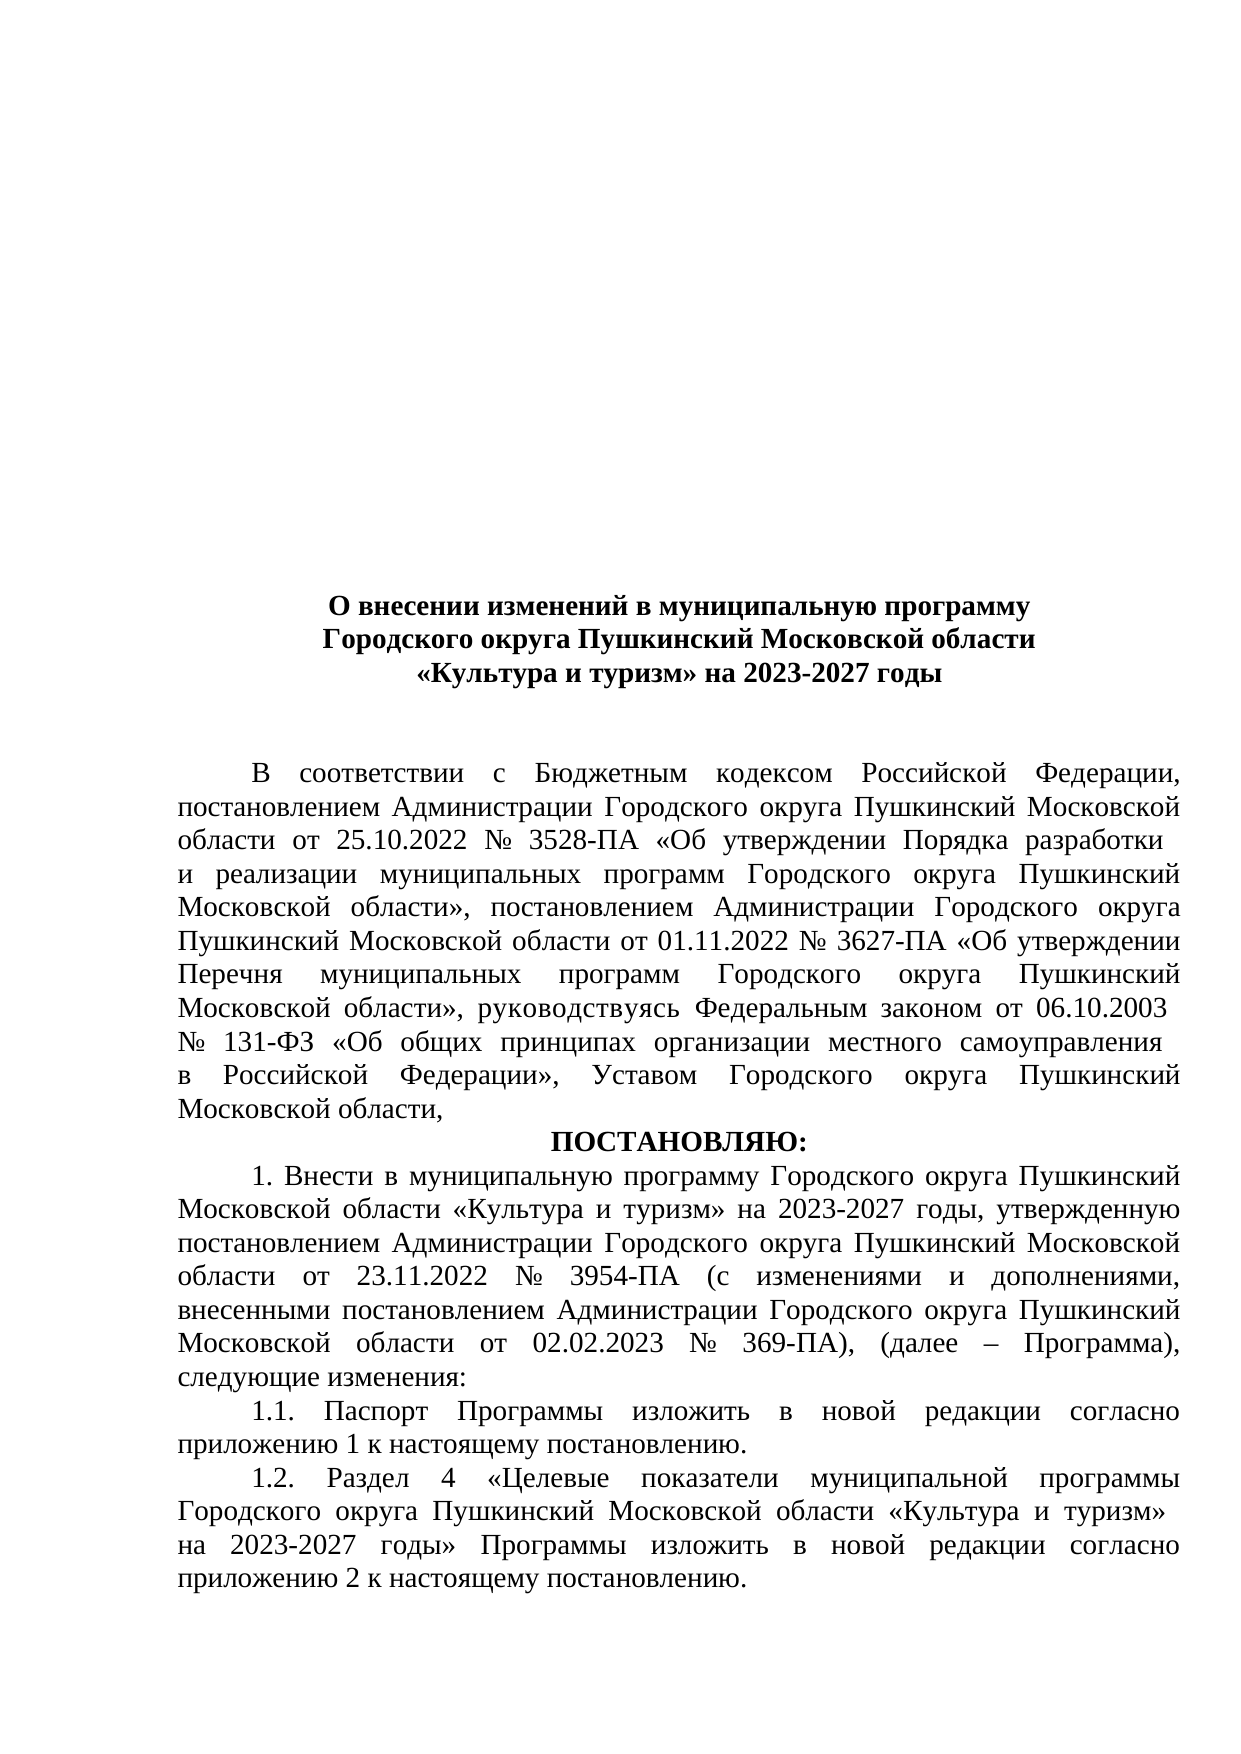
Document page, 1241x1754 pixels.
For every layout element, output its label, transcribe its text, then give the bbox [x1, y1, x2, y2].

text О внесении изменений в муниципальную программу [177, 588, 1181, 621]
text ПОСТАНОВЛЯЮ: [177, 1124, 1181, 1158]
text Городского округа Пушкинский Московской области [177, 621, 1181, 655]
text 1.1. Паспорт Программы изложить в новой редакции согласно приложению 1 к настоящему постановлению. [177, 1393, 1181, 1460]
text «Культура и туризм» на 2023-2027 годы [177, 655, 1181, 688]
text 1.2. Раздел 4 «Целевые показатели муниципальной программы Городского округа Пушкинский Московской области «Культура и туризм» на 2023-2027 годы» Программы изложить в новой редакции согласно приложению 2 к настоящему постановлению. [177, 1460, 1181, 1594]
text В соответствии с Бюджетным кодексом Российской Федерации, постановлением Администрации Городского округа Пушкинский Московской области от 25.10.2022 № 3528-ПА «Об утверждении Порядка разработки и реализации муниципальных программ Городского округа Пушкинский Московской области», постановлением Администрации Городского округа Пушкинский Московской области от 01.11.2022 № 3627-ПА «Об утверждении Перечня муниципальных программ Городского округа Пушкинский Московской области», руководствуясь Федеральным законом от 06.10.2003 № 131-ФЗ «Об общих принципах организации местного самоуправления в Российской Федерации», Уставом Городского округа Пушкинский Московской области, [177, 755, 1181, 1124]
text 1. Внести в муниципальную программу Городского округа Пушкинский Московской области «Культура и туризм» на 2023-2027 годы, утвержденную постановлением Администрации Городского округа Пушкинский Московской области от 23.11.2022 № 3954-ПА (с изменениями и дополнениями, внесенными постановлением Администрации Городского округа Пушкинский Московской области от 02.02.2023 № 369-ПА), (далее – Программа), следующие изменения: [177, 1158, 1181, 1393]
